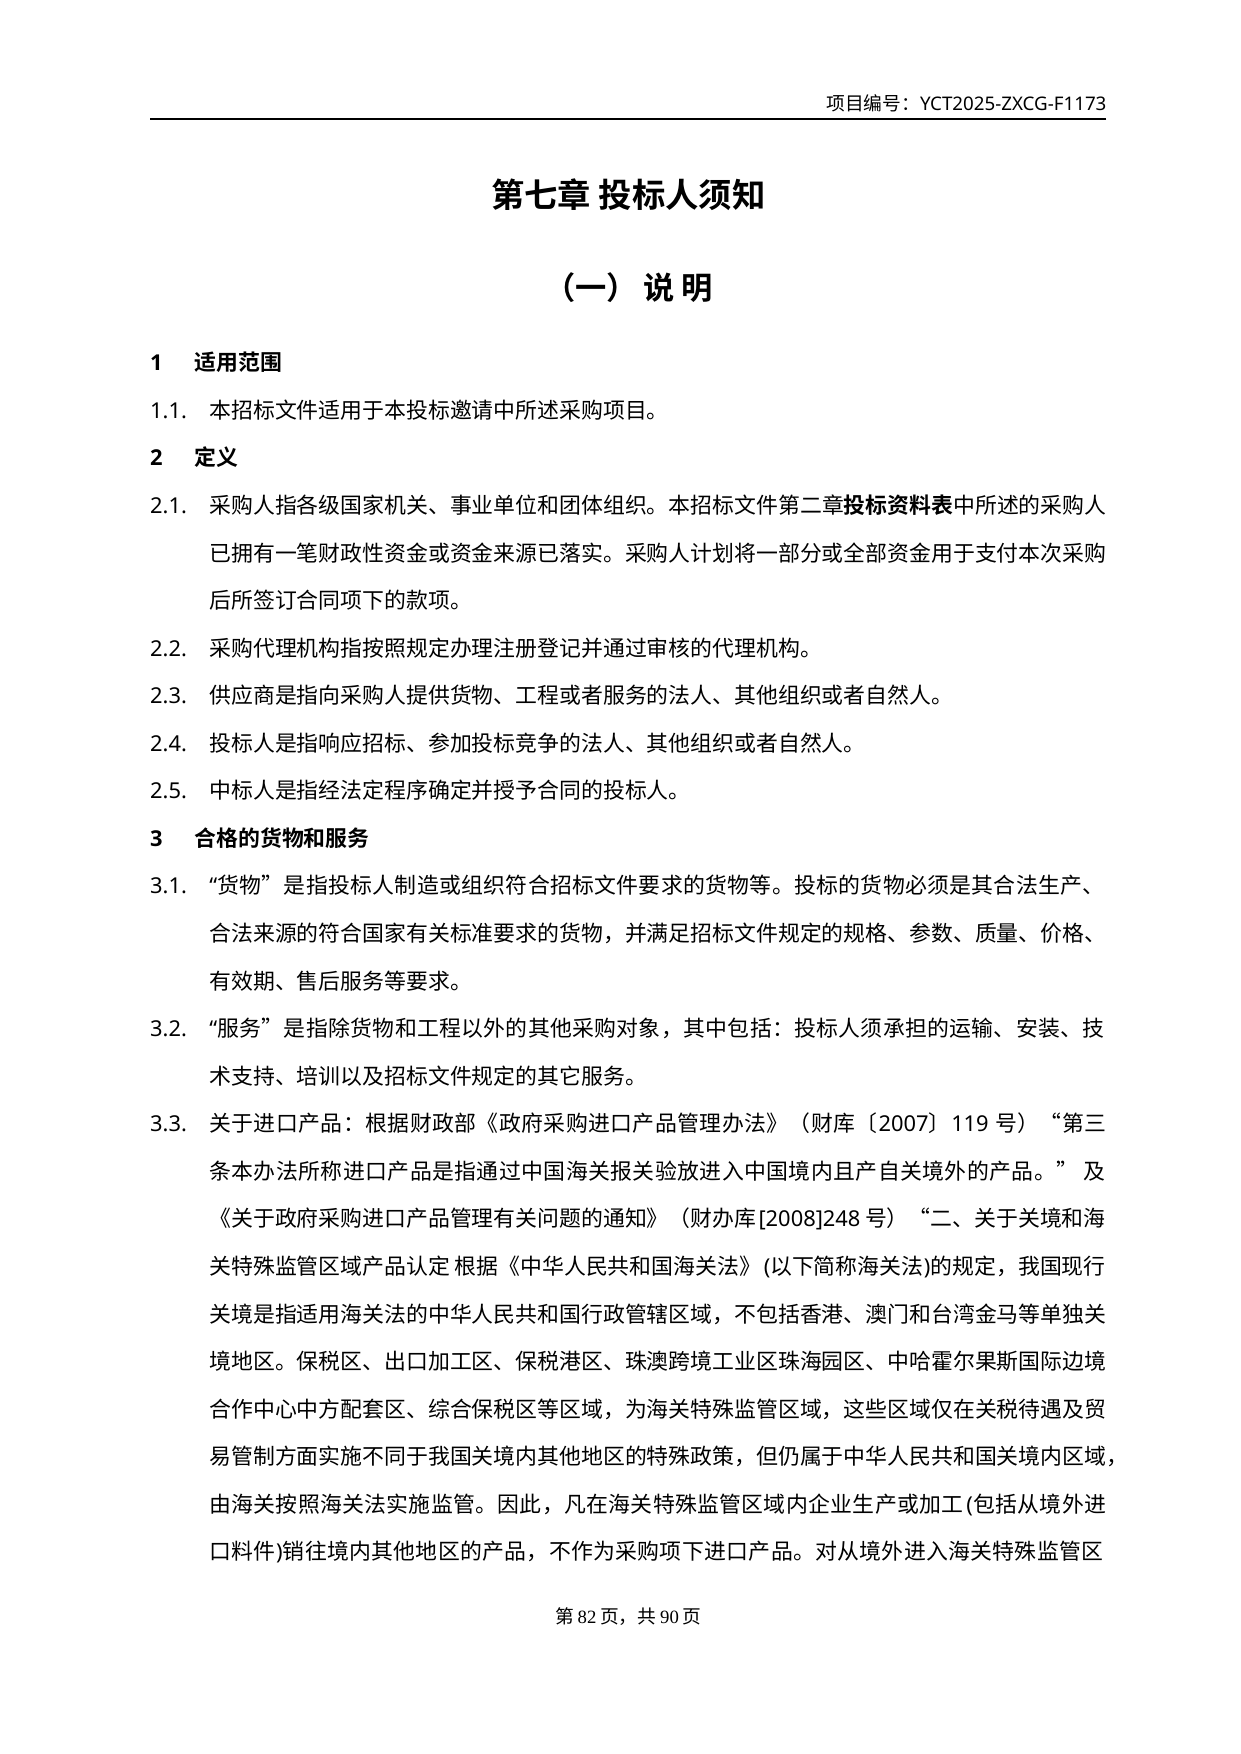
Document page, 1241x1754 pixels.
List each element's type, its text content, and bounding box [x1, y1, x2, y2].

list “服务”是指除货物和工程以外的其他采购对象，其中包括：投标人须承担的运输、安装、技术支持、培训以及招标文件规定的其它服务。 [150, 1011, 1106, 1090]
subtitle 说 明 [150, 253, 1106, 318]
list 中标人是指经法定程序确定并授予合同的投标人。 [150, 773, 1106, 805]
list 采购代理机构指按照规定办理注册登记并通过审核的代理机构。 [150, 631, 1106, 662]
list 投标人是指响应招标、参加投标竞争的法人、其他组织或者自然人。 [150, 726, 1106, 757]
list 采购人指各级国家机关、事业单位和团体组织。本招标文件第二章投标资料表中所述的采购人已拥有一笔财政性资金或资金来源已落实。采购人计划将一部分或全部资金用于支付本次采购后所签订合同项下的款项。 [150, 488, 1106, 615]
list 本招标文件适用于本投标邀请中所述采购项目。 [150, 393, 1106, 424]
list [150, 1106, 1106, 1566]
subtitle 第七章 投标人须知 [150, 161, 1106, 226]
list 适用范围 [150, 345, 1106, 377]
list 供应商是指向采购人提供货物、工程或者服务的法人、其他组织或者自然人。 [150, 678, 1106, 710]
list “货物”是指投标人制造或组织符合招标文件要求的货物等。投标的货物必须是其合法生产、合法来源的符合国家有关标准要求的货物，并满足招标文件规定的规格、参数、质量、价格、有效期、售后服务等要求。 [150, 868, 1106, 995]
list 合格的货物和服务 [150, 821, 1106, 853]
list 定义 [150, 440, 1106, 472]
